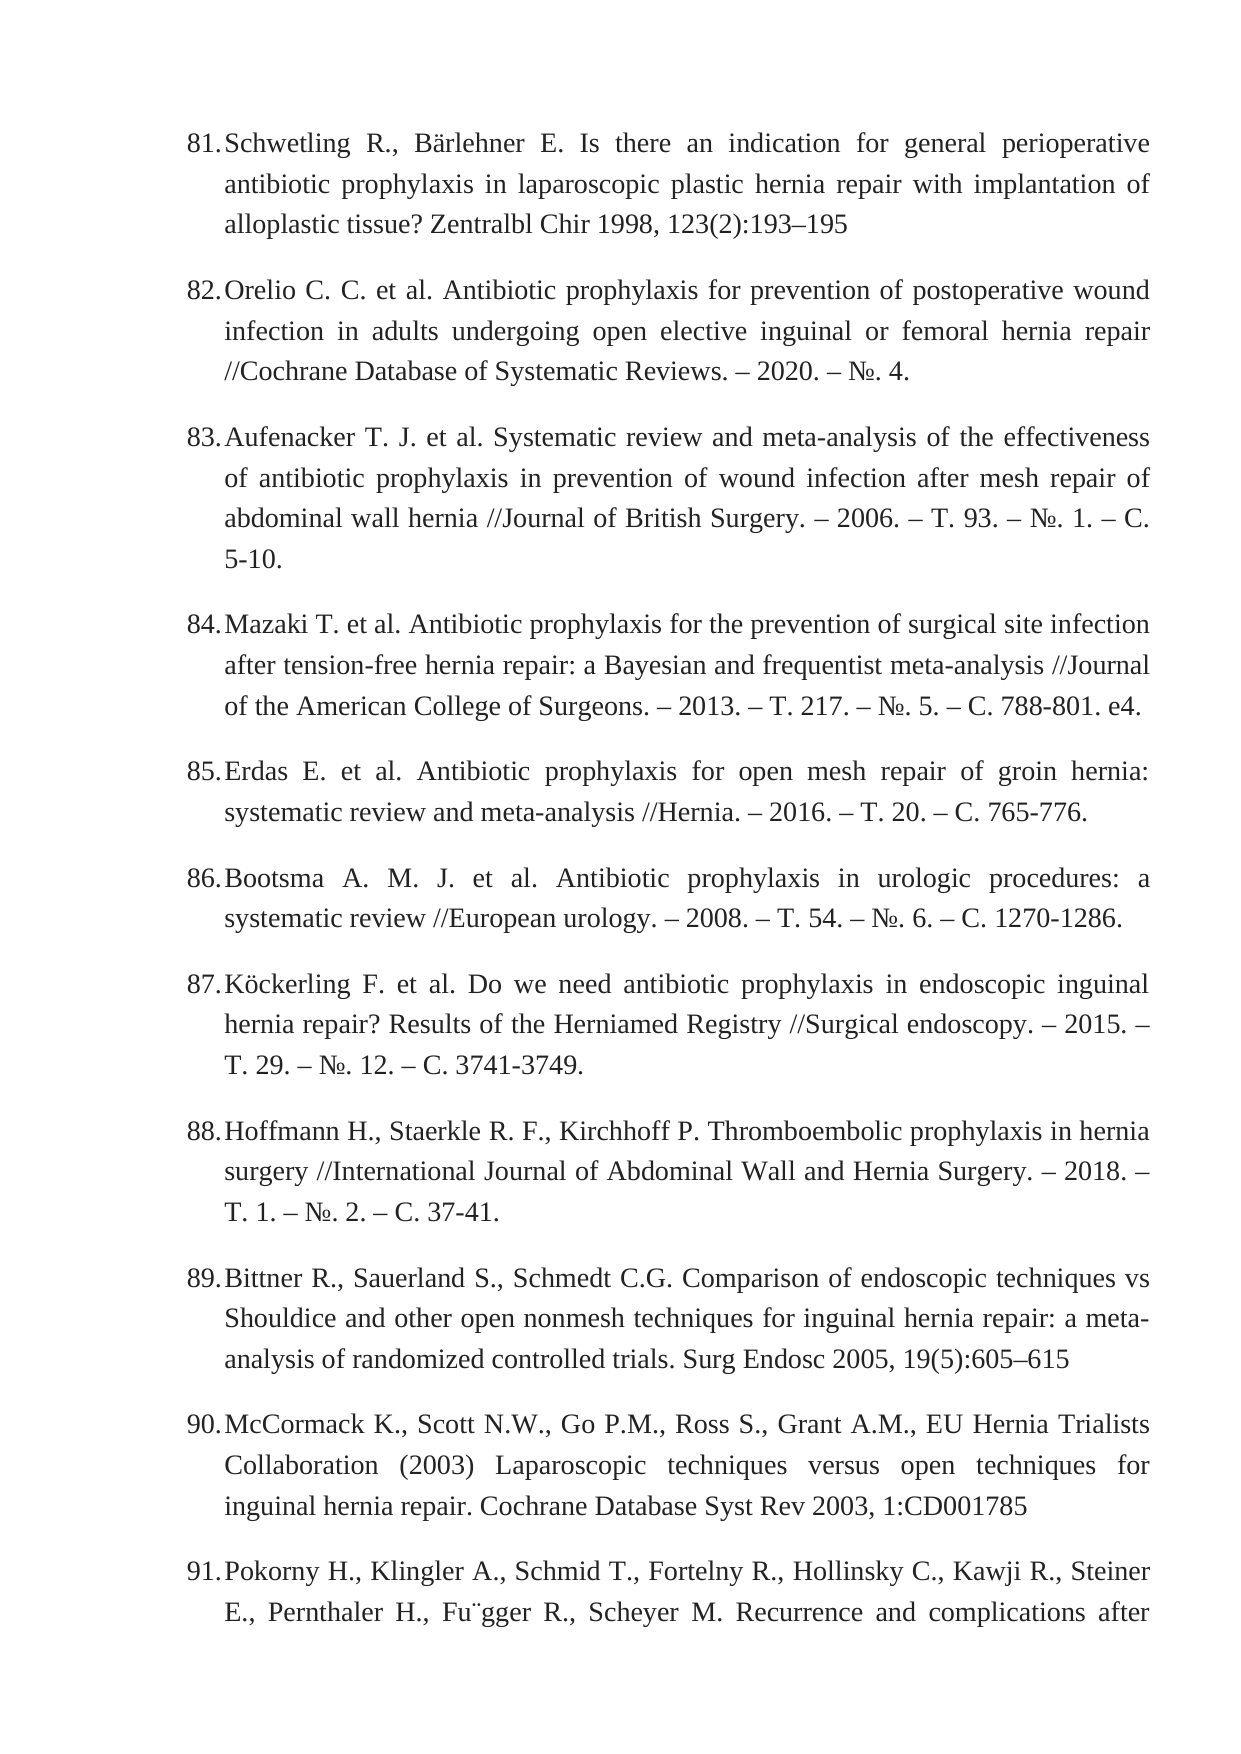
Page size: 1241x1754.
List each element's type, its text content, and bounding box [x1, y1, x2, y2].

list Bootsma A. M. J. et al. Antibiotic prophylaxis in urologic procedures: a systematic review //European urology. – 2008. – Т. 54. – №. 6. – С. 1270-1286. [187, 852, 1152, 934]
list Hoffmann H., Staerkle R. F., Kirchhoff P. Thromboembolic prophylaxis in hernia surgery //International Journal of Abdominal Wall and Hernia Surgery. – 2018. – Т. 1. – №. 2. – С. 37-41. [187, 1106, 1152, 1227]
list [187, 1546, 1152, 1627]
list Aufenacker T. J. et al. Systematic review and meta-analysis of the effectiveness of antibiotic prophylaxis in prevention of wound infection after mesh repair of abdominal wall hernia //Journal of British Surgery. – 2006. – Т. 93. – №. 1. – С. 5-10. [187, 412, 1152, 574]
list Bittner R., Sauerland S., Schmedt C.G. Comparison of endoscopic techniques vs Shouldice and other open nonmesh techniques for inguinal hernia repair: a meta-analysis of randomized controlled trials. Surg Endosc 2005, 19(5):605–615 [187, 1252, 1152, 1374]
list Orelio C. C. et al. Antibiotic prophylaxis for prevention of postoperative wound infection in adults undergoing open elective inguinal or femoral hernia repair //Cochrane Database of Systematic Reviews. – 2020. – №. 4. [187, 265, 1152, 387]
list McCormack K., Scott N.W., Go P.M., Ross S., Grant A.M., EU Hernia Trialists Collaboration (2003) Laparoscopic techniques versus open techniques for inguinal hernia repair. Cochrane Database Syst Rev 2003, 1:CD001785 [187, 1399, 1152, 1521]
list Köckerling F. et al. Do we need antibiotic prophylaxis in endoscopic inguinal hernia repair? Results of the Herniamed Registry //Surgical endoscopy. – 2015. – Т. 29. – №. 12. – С. 3741-3749. [187, 959, 1152, 1081]
list Mazaki T. et al. Antibiotic prophylaxis for the prevention of surgical site infection after tension-free hernia repair: a Bayesian and frequentist meta-analysis //Journal of the American College of Surgeons. – 2013. – Т. 217. – №. 5. – С. 788-801. e4. [187, 599, 1152, 721]
list Schwetling R., Bärlehner E. Is there an indication for general perioperative antibiotic prophylaxis in laparoscopic plastic hernia repair with implantation of alloplastic tissue? Zentralbl Chir 1998, 123(2):193–195 [187, 118, 1152, 240]
list Erdas E. et al. Antibiotic prophylaxis for open mesh repair of groin hernia: systematic review and meta-analysis //Hernia. – 2016. – Т. 20. – С. 765-776. [187, 746, 1152, 827]
